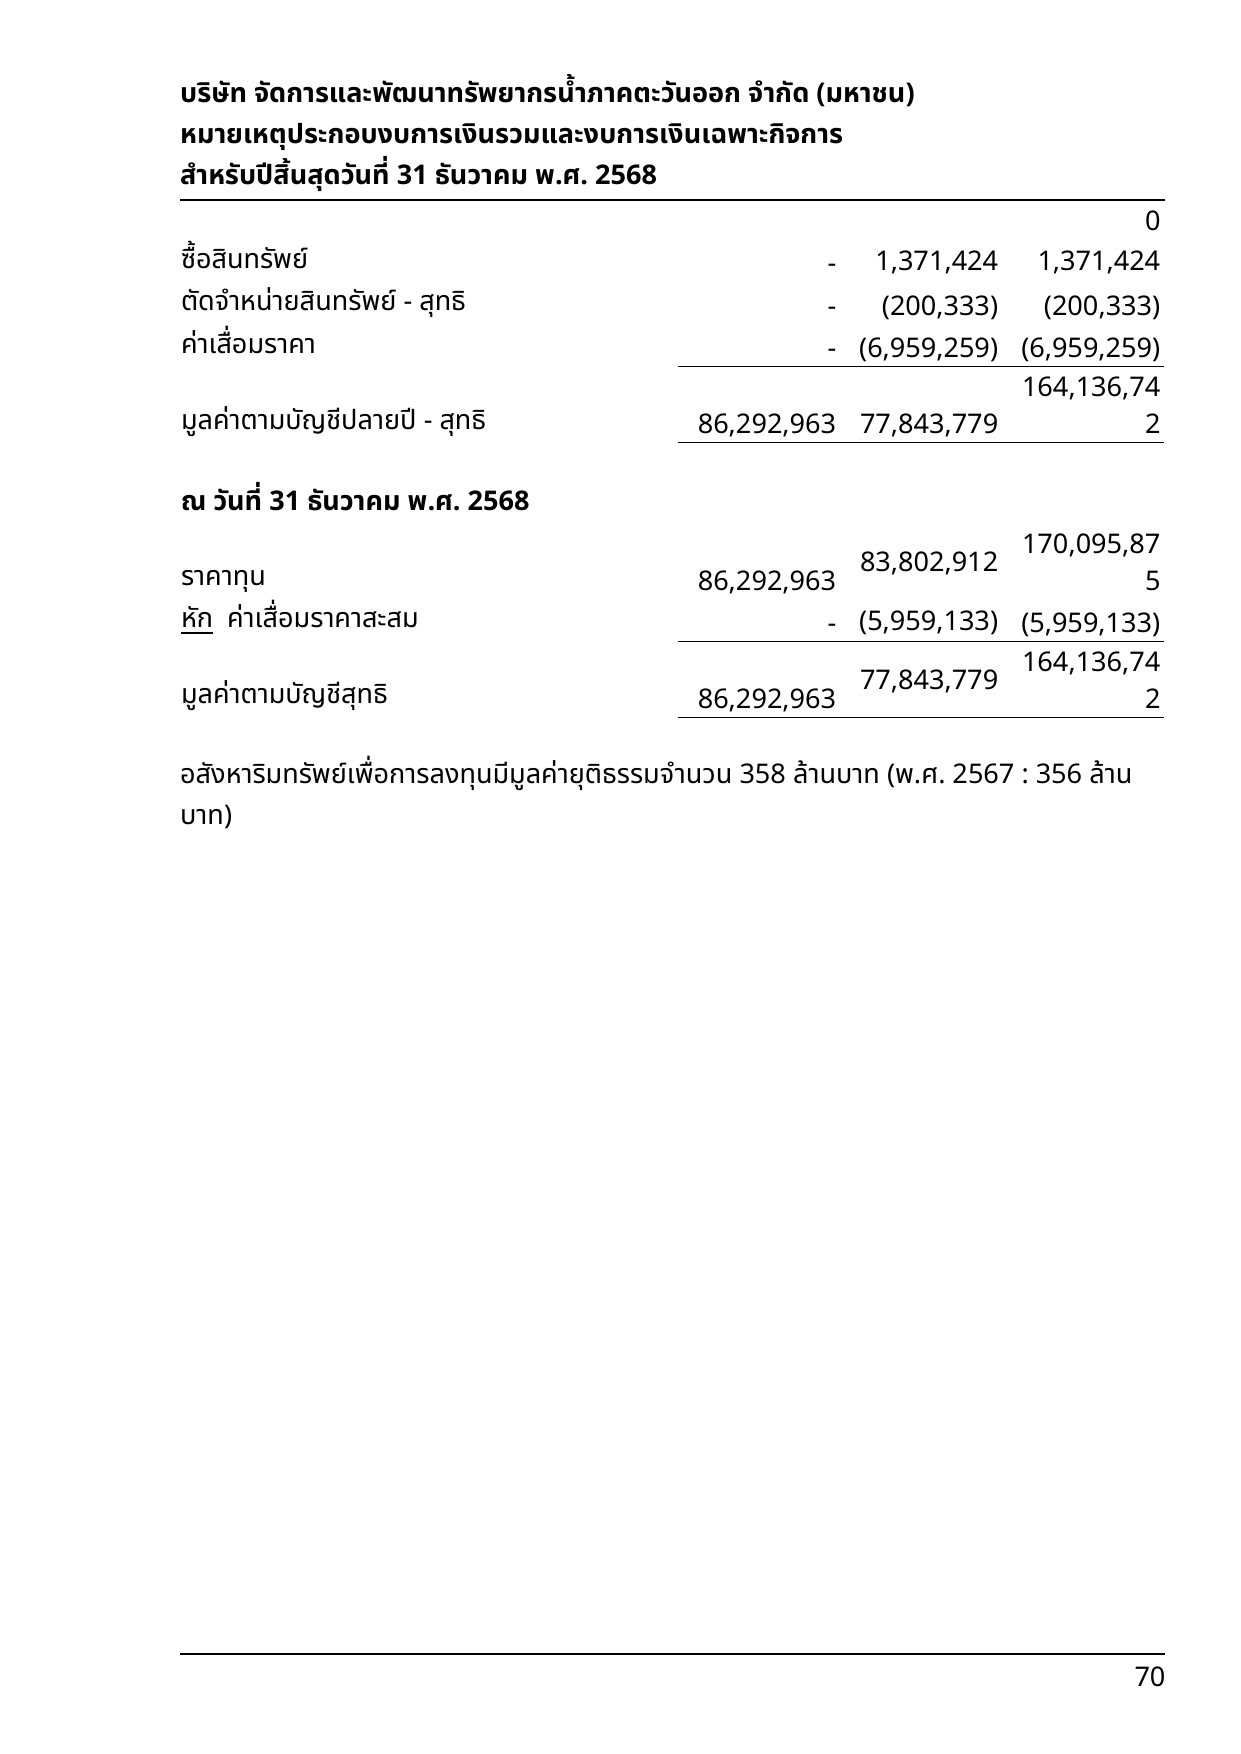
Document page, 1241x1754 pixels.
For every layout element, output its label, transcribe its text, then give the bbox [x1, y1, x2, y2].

text อสังหาริมทรัพย์เพื่อการลงทุนมีมูลค่ายุติธรรมจำนวน 358 ล้านบาท (พ.ศ. 2567 : 356 ล้านบาท) [180, 754, 1165, 837]
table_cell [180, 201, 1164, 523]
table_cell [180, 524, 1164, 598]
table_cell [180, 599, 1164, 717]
